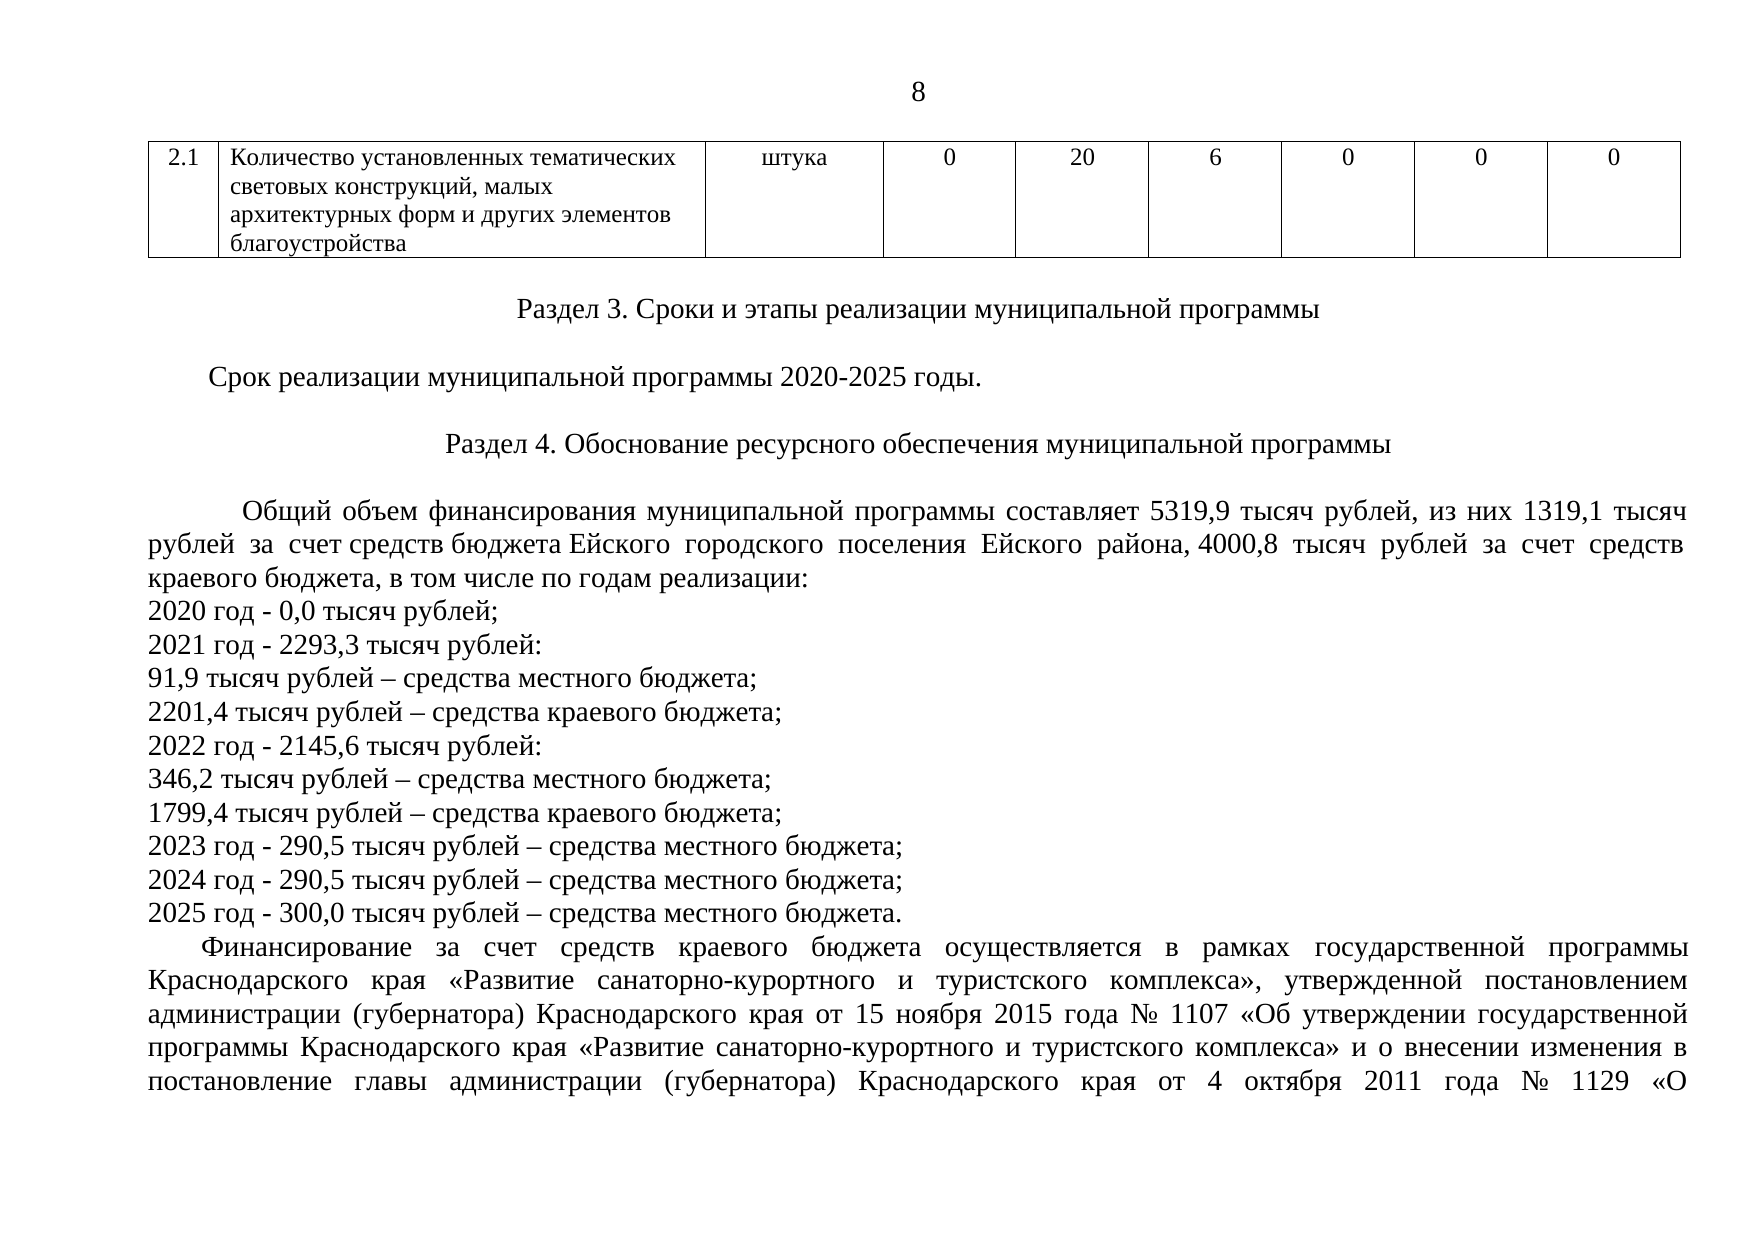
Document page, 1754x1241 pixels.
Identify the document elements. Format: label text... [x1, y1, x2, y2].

title 2021 год - 2293,3 тысяч рублей: [148, 627, 1689, 661]
table_cell 0 [884, 142, 1015, 257]
text Раздел 3. Сроки и этапы реализации муниципальной программы [148, 292, 1689, 325]
text Раздел 4. Обоснование ресурсного обеспечения муниципальной программы [148, 426, 1689, 459]
text 2025 год - 300,0 тысяч рублей – средства местного бюджета. [148, 895, 1689, 929]
table_cell Количество установленных тематических световых конструкций, малых архитектурных форм и других элементов благоустройства [219, 142, 705, 257]
title 2022 год - 2145,6 тысяч рублей: [148, 728, 1689, 761]
table_cell 0 [1282, 142, 1414, 257]
title Общий объем финансирования муниципальной программы составляет 5319,9 тысяч рублей, из них 1319,1 тысяч рублей за счет средств бюджета Ейского городского поселения Ейского района, 4000,8 тысяч рублей за счет средств [148, 493, 1689, 560]
table_cell 20 [1016, 142, 1148, 257]
table_cell 0 [1548, 142, 1680, 257]
title 2024 год - 290,5 тысяч рублей – средства местного бюджета; [148, 862, 1689, 895]
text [148, 929, 1689, 1097]
title 91,9 тысяч рублей – средства местного бюджета; [148, 661, 1689, 694]
table_cell 2.1 [149, 142, 218, 257]
table_cell 6 [1149, 142, 1281, 257]
table_cell штука [706, 142, 883, 257]
title 2023 год - 290,5 тысяч рублей – средства местного бюджета; [148, 828, 1689, 862]
title 2201,4 тысяч рублей – средства краевого бюджета; [148, 694, 1689, 728]
title 346,2 тысяч рублей – средства местного бюджета; [148, 761, 1689, 795]
text Срок реализации муниципальной программы 2020-2025 годы. [148, 359, 1689, 392]
table_cell 0 [1415, 142, 1547, 257]
title 1799,4 тысяч рублей – средства краевого бюджета; [148, 795, 1689, 828]
title краевого бюджета, в том числе по годам реализации: [148, 560, 1689, 593]
title 2020 год - 0,0 тысяч рублей; [148, 593, 1689, 627]
